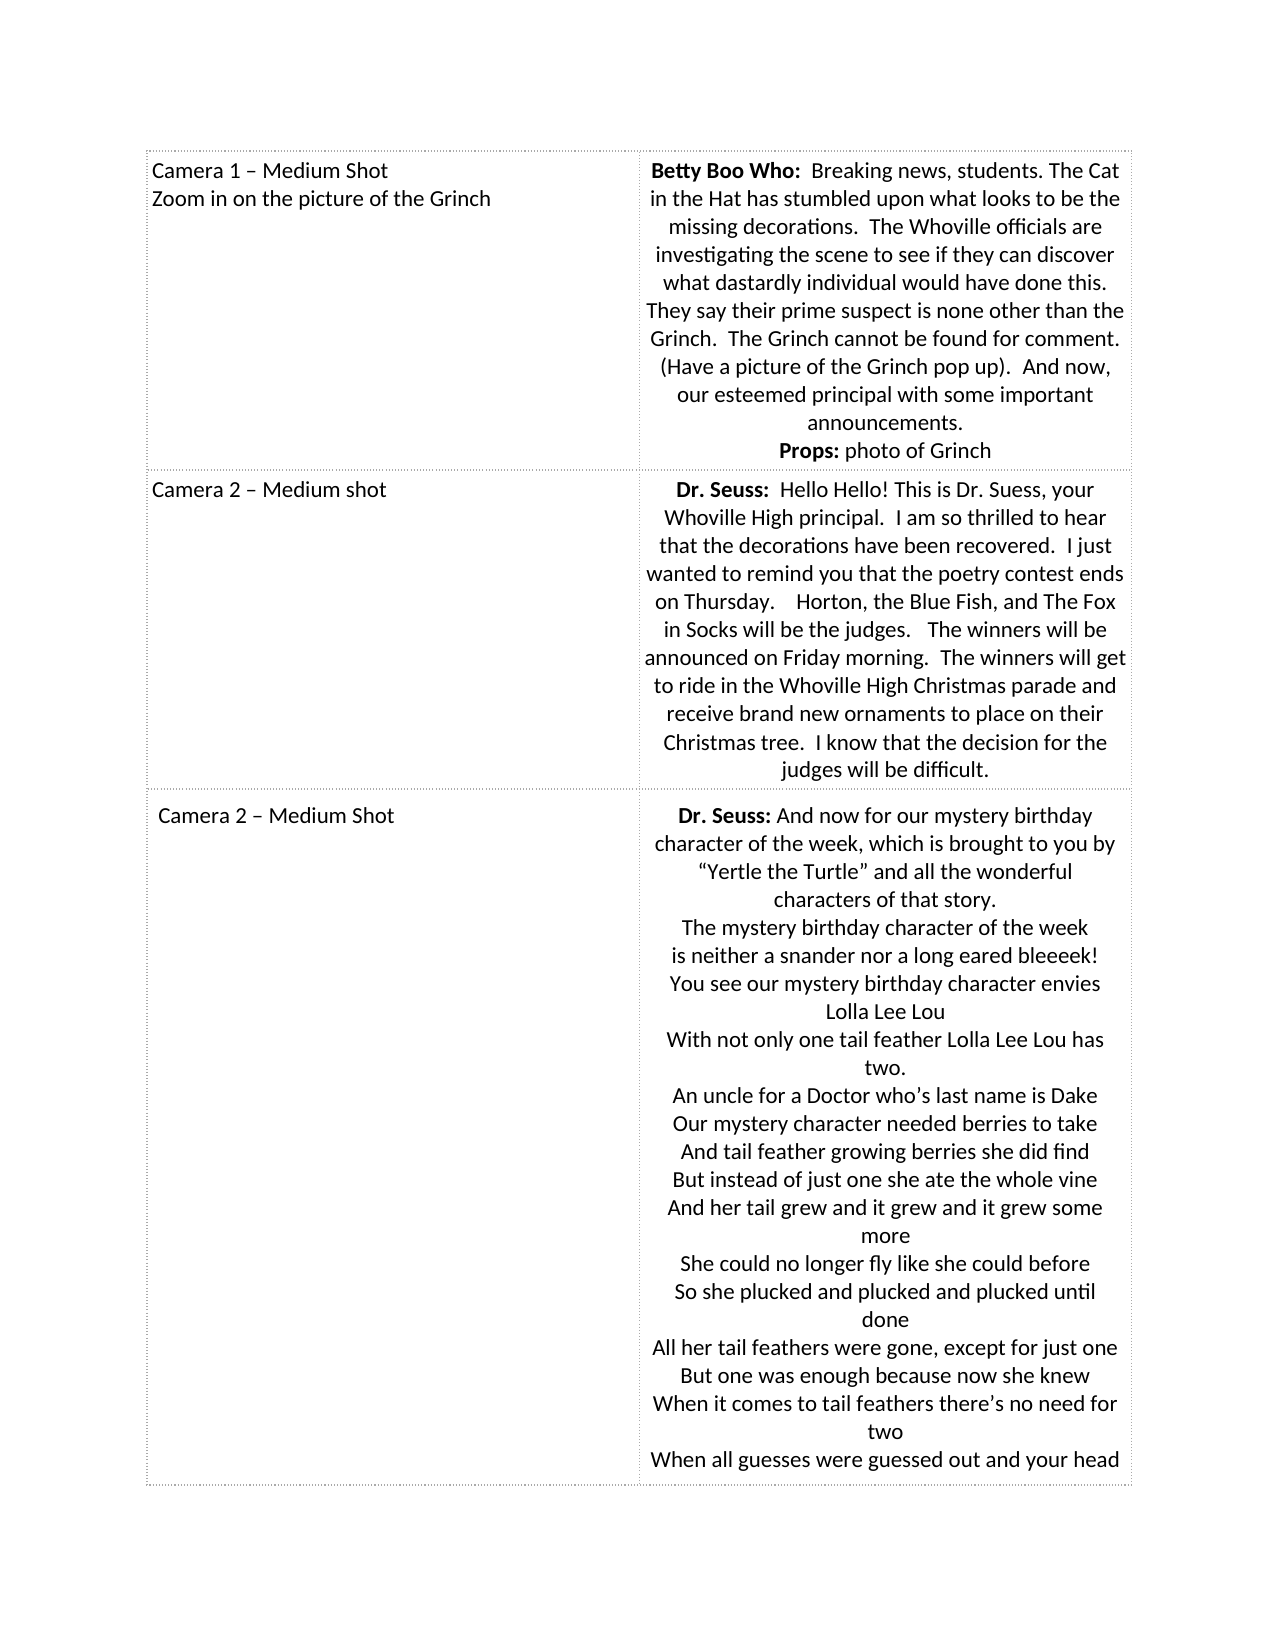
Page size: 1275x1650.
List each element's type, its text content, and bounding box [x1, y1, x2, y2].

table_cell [147, 788, 639, 1484]
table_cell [639, 788, 1131, 1484]
table_cell Camera 2 – Medium shot [147, 469, 639, 788]
table_cell Dr. Seuss: Hello Hello! This is Dr. Suess, your Whoville High principal. I am so thrilled to hear that the decorations have been recovered. I just wanted to remind you that the poetry contest ends on Thursday. Horton, the Blue Fish, and The Fox in Socks will be the judges. The winners will be announced on Friday morning. The winners will get to ride in the Whoville High Christmas parade and receive brand new ornaments to place on their Christmas tree. I know that the decision for the judges will be difficult. [639, 469, 1131, 788]
table_cell Betty Boo Who: Breaking news, students. The Cat in the Hat has stumbled upon what looks to be the missing decorations. The Whoville officials are investigating the scene to see if they can discover what dastardly individual would have done this. They say their prime suspect is none other than the Grinch. The Grinch cannot be found for comment. (Have a picture of the Grinch pop up). And now, our esteemed principal with some important announcements. Props: photo of Grinch [639, 150, 1131, 469]
table_cell Camera 1 – Medium Shot Zoom in on the picture of the Grinch [147, 150, 639, 469]
